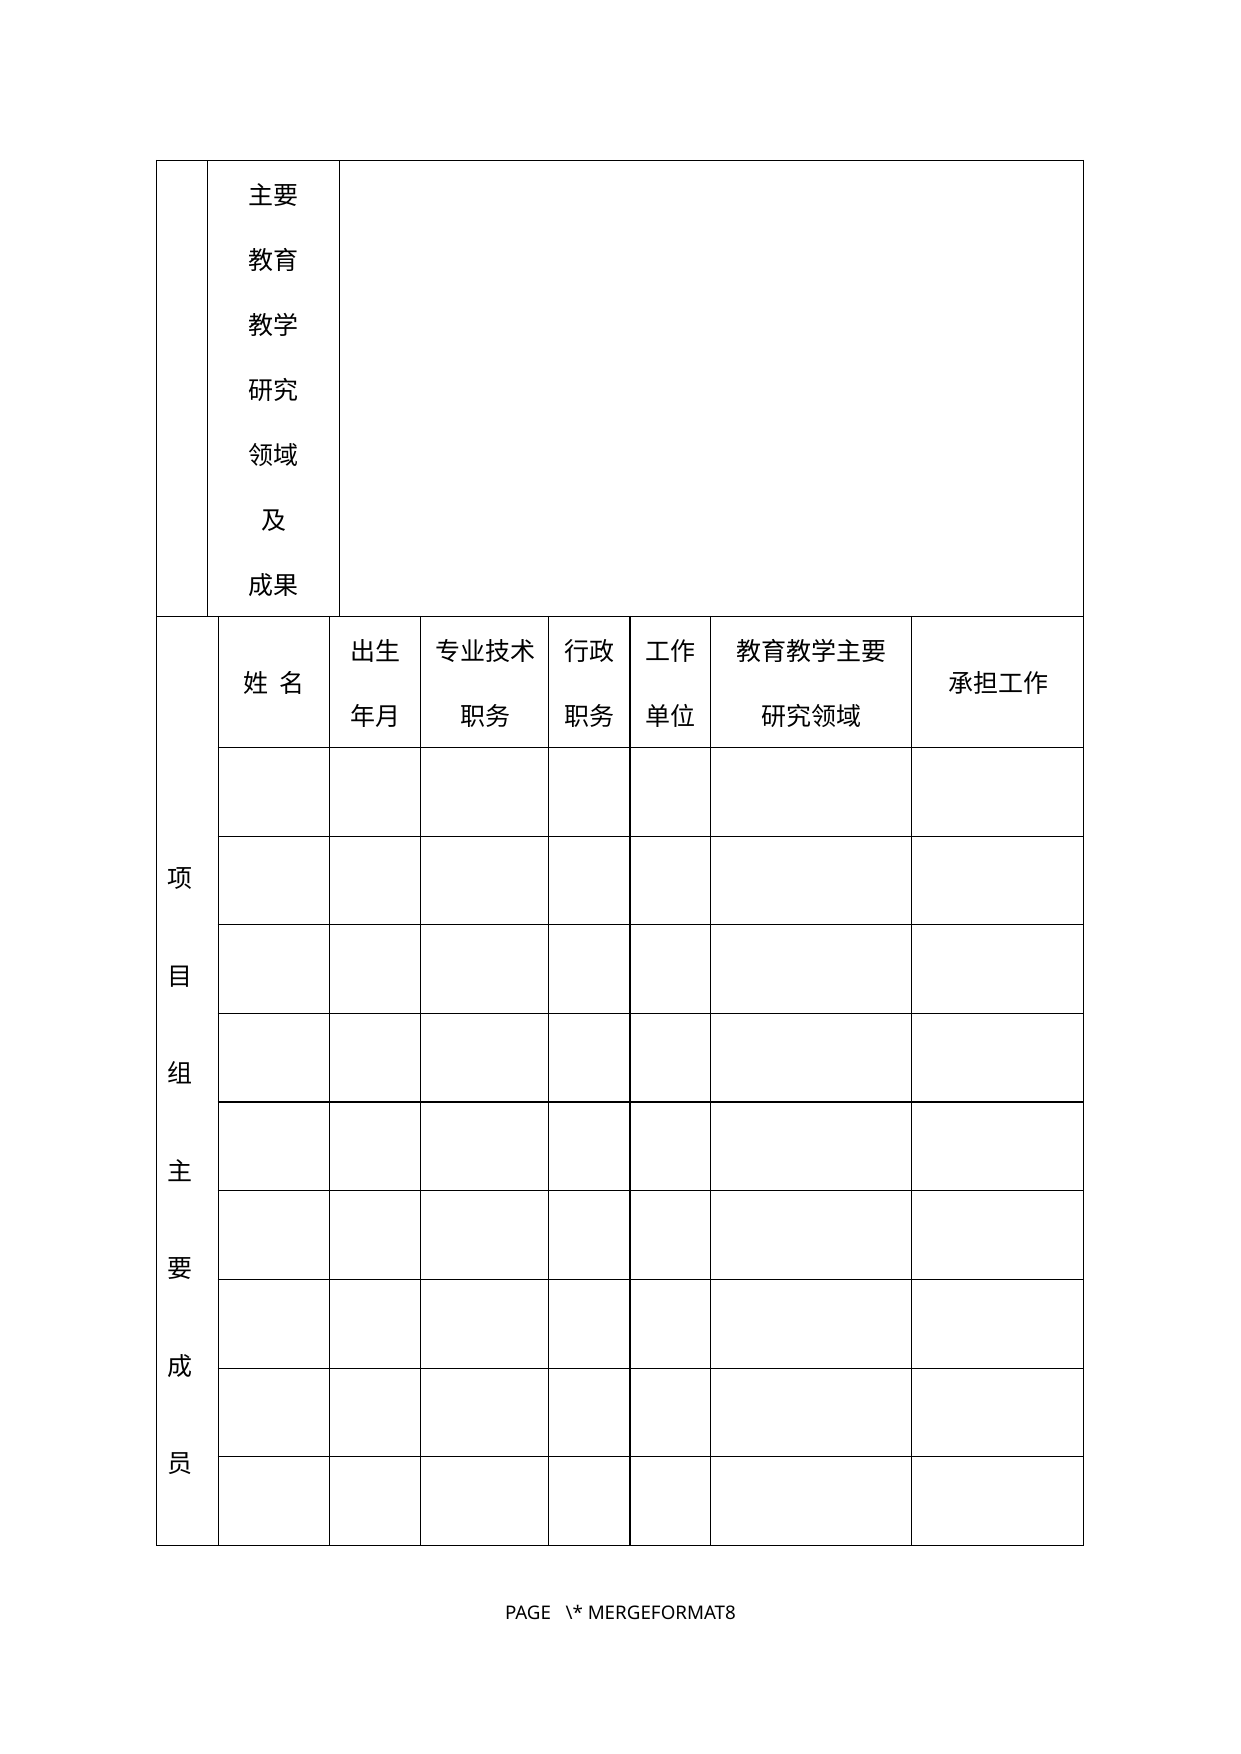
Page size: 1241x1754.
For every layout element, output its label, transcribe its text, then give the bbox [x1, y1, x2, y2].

table_cell 工作单位 [631, 617, 710, 747]
table_cell [711, 1014, 911, 1101]
table_cell [912, 925, 1083, 1013]
table_cell [330, 1369, 420, 1456]
table_cell 专业技术职务 [421, 617, 548, 747]
table_cell [912, 1014, 1083, 1101]
table_cell [912, 1369, 1083, 1456]
table_cell [549, 1280, 629, 1367]
table_cell [549, 748, 629, 836]
table_cell [330, 1280, 420, 1367]
table_cell [549, 925, 629, 1013]
table_cell [219, 748, 329, 836]
table_cell [219, 1014, 329, 1101]
table_cell [711, 925, 911, 1013]
table_cell [219, 1280, 329, 1367]
table_cell [330, 748, 420, 836]
table_cell 出生年月 [330, 617, 420, 747]
table_cell [549, 1014, 629, 1101]
table_cell [912, 1191, 1083, 1279]
table_cell 姓 名 [219, 617, 329, 747]
table_cell [330, 1191, 420, 1279]
table_cell [219, 837, 329, 924]
table_cell [421, 1103, 548, 1190]
table_cell 承担工作 [912, 617, 1083, 747]
table_cell [711, 837, 911, 924]
table_cell [631, 1280, 710, 1367]
table_cell [711, 1457, 911, 1545]
table_cell [631, 1369, 710, 1456]
table_cell [912, 837, 1083, 924]
table_cell [219, 925, 329, 1013]
table_cell [631, 1457, 710, 1545]
table_cell [631, 748, 710, 836]
table_cell [330, 925, 420, 1013]
table_cell [549, 1191, 629, 1279]
table_cell [330, 837, 420, 924]
table_cell [912, 748, 1083, 836]
table_cell [549, 1369, 629, 1456]
table_cell [549, 837, 629, 924]
table_cell [631, 837, 710, 924]
table_cell [711, 1191, 911, 1279]
table_cell [421, 1457, 548, 1545]
table_cell [219, 1103, 329, 1190]
table_cell [711, 1369, 911, 1456]
table_cell [219, 1369, 329, 1456]
table_cell [330, 1103, 420, 1190]
table_cell 主要 教育 教学 研究 领域 及 成果 [208, 161, 339, 616]
table_cell [631, 1103, 710, 1190]
table_cell [421, 925, 548, 1013]
table_cell [631, 1191, 710, 1279]
table_cell [631, 925, 710, 1013]
table_cell [912, 1103, 1083, 1190]
table_cell [421, 1191, 548, 1279]
table_cell [711, 1103, 911, 1190]
table_cell [219, 1191, 329, 1279]
table_cell [330, 1014, 420, 1101]
table_cell [330, 1457, 420, 1545]
table_cell [421, 748, 548, 836]
table_cell [631, 1014, 710, 1101]
table_cell [340, 161, 1083, 616]
table_cell [421, 1369, 548, 1456]
table_cell [711, 748, 911, 836]
table_cell [421, 1280, 548, 1367]
table_cell [711, 1280, 911, 1367]
table_cell 行政职务 [549, 617, 629, 747]
table_cell [219, 1457, 329, 1545]
table_cell [912, 1280, 1083, 1367]
table_cell [549, 1103, 629, 1190]
table_cell 教育教学主要 研究领域 [711, 617, 911, 747]
table_cell [421, 837, 548, 924]
table_cell [421, 1014, 548, 1101]
table_cell 项 目 组 主 要 成 员 情 况 [157, 617, 218, 1545]
table_cell [549, 1457, 629, 1545]
table_cell [912, 1457, 1083, 1545]
